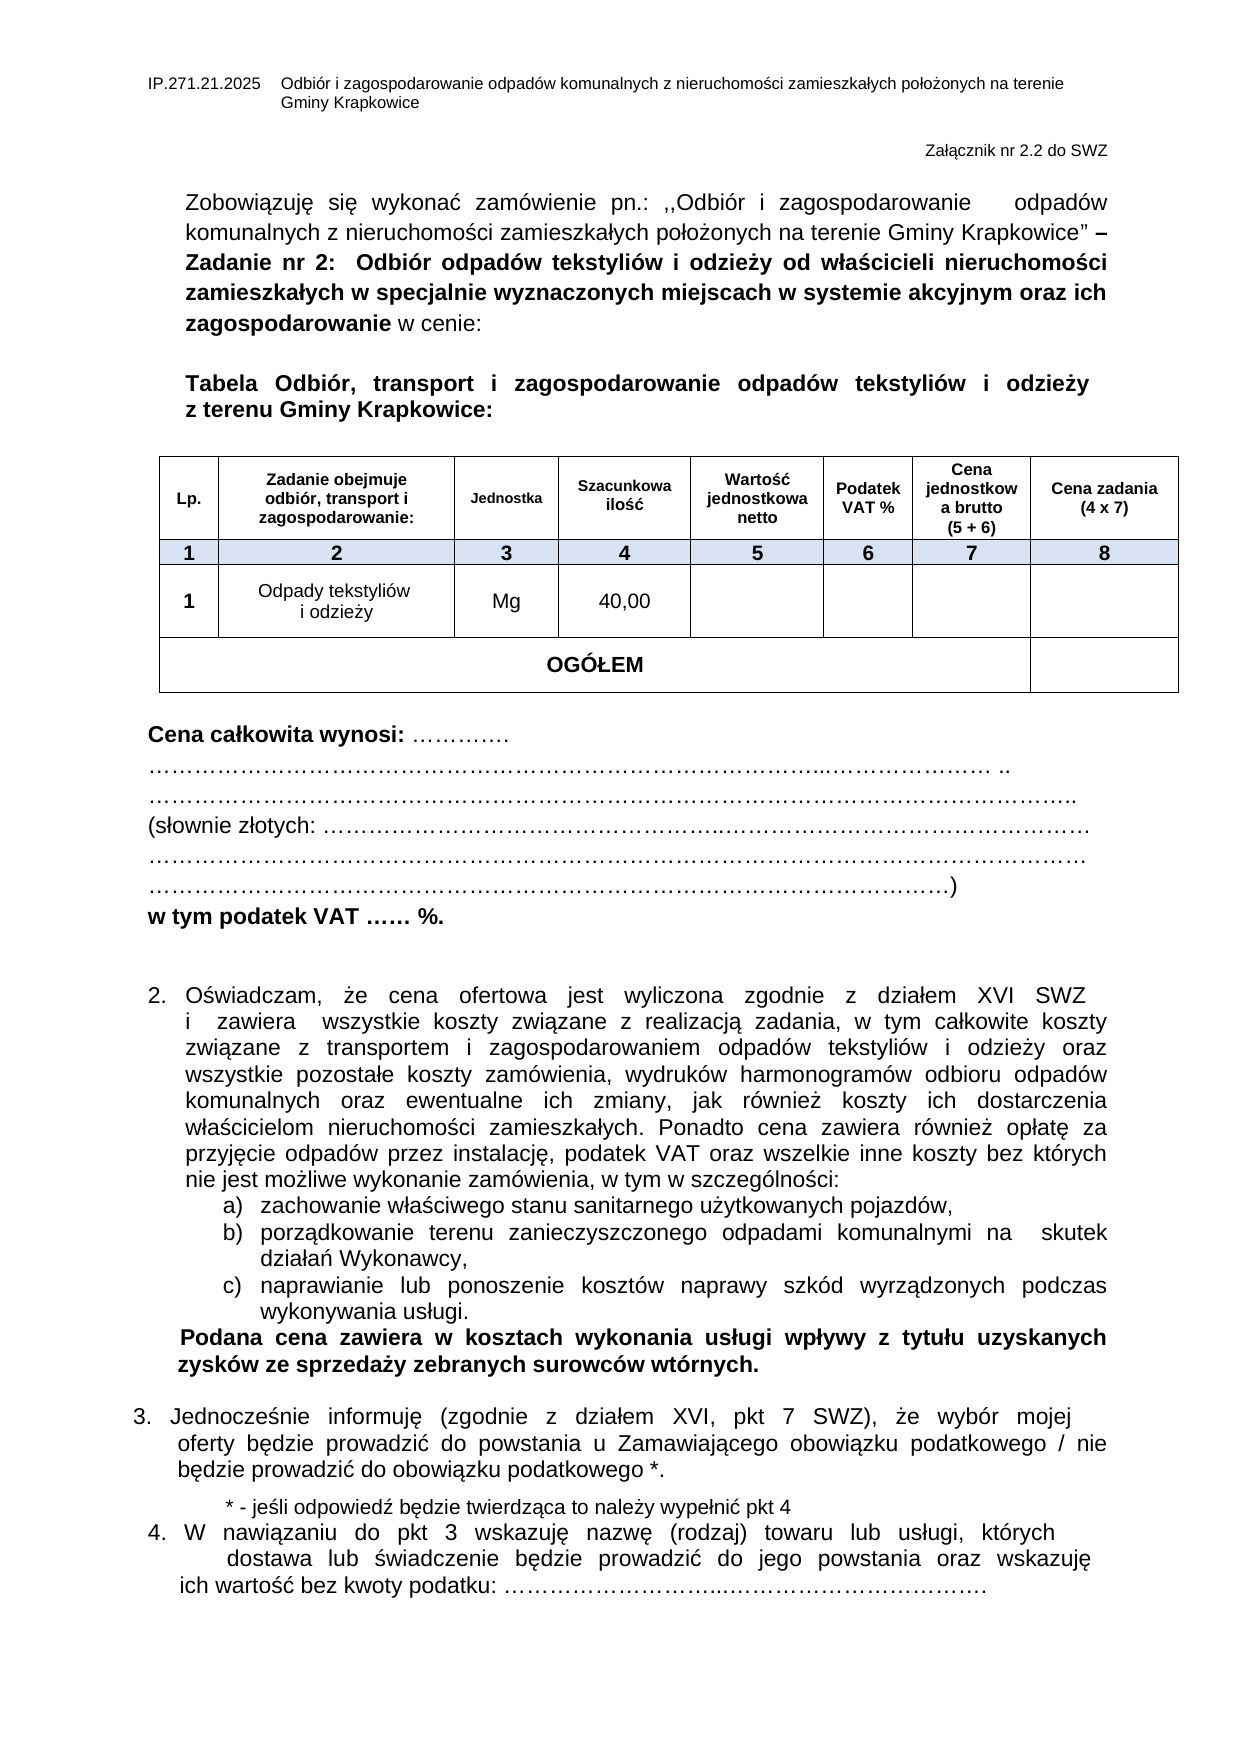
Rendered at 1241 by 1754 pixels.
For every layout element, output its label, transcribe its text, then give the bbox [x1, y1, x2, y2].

list zachowanie właściwego stanu sanitarnego użytkowanych pojazdów, [223, 1192, 1107, 1219]
text Podana cena zawiera w kosztach wykonania usługi wpływy z tytułu uzyskanych zysków ze sprzedaży zebranych surowców wtórnych. [177, 1324, 1107, 1377]
table_header Lp. [160, 457, 218, 539]
table_cell [1031, 565, 1178, 637]
table_header Wartość jednostkowa netto [691, 457, 823, 539]
table_header Zadanie obejmuje odbiór, transport i zagospodarowanie: [219, 457, 454, 539]
table_cell 7 [913, 540, 1030, 564]
table_cell 40,00 [559, 565, 690, 637]
table_cell [1031, 638, 1178, 692]
table_cell 6 [824, 540, 912, 564]
text Zobowiązuję się wykonać zamówienie pn.: ,,Odbiór i zagospodarowanie odpadów komunalnych z nieruchomości zamieszkałych położonych na terenie Gminy Krapkowice” – Zadanie nr 2: Odbiór odpadów tekstyliów i odzieży od właścicieli nieruchomości zamieszkałych w specjalnie wyznaczonych miejscach w systemie akcyjnym oraz ich zagospodarowanie w cenie: [185, 189, 1107, 336]
list Oświadczam, że cena ofertowa jest wyliczona zgodnie z działem XVI SWZ i zawiera wszystkie koszty związane z realizacją zadania, w tym całkowite koszty związane z transportem i zagospodarowaniem odpadów tekstyliów i odzieży oraz wszystkie pozostałe koszty zamówienia, wydruków harmonogramów odbioru odpadów komunalnych oraz ewentualne ich zmiany, jak również koszty ich dostarczenia właścicielom nieruchomości zamieszkałych. Ponadto cena zawiera również opłatę za przyjęcie odpadów przez instalację, podatek VAT oraz wszelkie inne koszty bez których nie jest możliwe wykonanie zamówienia, w tym w szczególności: [148, 982, 1107, 1192]
text 3. Jednocześnie informuję (zgodnie z działem XVI, pkt 7 SWZ), że wybór mojej oferty będzie prowadzić do powstania u Zamawiającego obowiązku podatkowego / nie będzie prowadzić do obowiązku podatkowego *. [133, 1403, 1107, 1482]
text 4. W nawiązaniu do pkt 3 wskazuję nazwę (rodzaj) towaru lub usługi, których dostawa lub świadczenie będzie prowadzić do jego powstania oraz wskazuję ich wartość bez kwoty podatku: ………………………...……………………………. [148, 1519, 1107, 1598]
table_header Cena jednostkowa brutto (5 + 6) [913, 457, 1030, 539]
table_cell 1 [160, 540, 218, 564]
text Cena całkowita wynosi: ………….……………………………………………………………………………...………………… ..………………………………………………………………………………………………………….. (słownie złotych: ……………………………………………..………………………………………… …………………………………………………………………………………………………………………………………………………………………………………………………………) [148, 721, 1107, 899]
table_cell 1 [160, 565, 218, 637]
table_cell Odpady tekstyliów i odzieży [219, 565, 454, 637]
table_cell 3 [455, 540, 558, 564]
table_header Jednostka [455, 457, 558, 539]
table_cell Mg [455, 565, 558, 637]
table_header Szacunkowa ilość [559, 457, 690, 539]
table_cell 8 [1031, 540, 1178, 564]
table_cell 2 [219, 540, 454, 564]
list porządkowanie terenu zanieczyszczonego odpadami komunalnymi na skutek działań Wykonawcy, [223, 1219, 1107, 1272]
table_header Cena zadania (4 x 7) [1031, 457, 1178, 539]
table_cell OGÓŁEM [160, 638, 1030, 692]
table_cell [824, 565, 912, 637]
table_cell 5 [691, 540, 823, 564]
text Tabela Odbiór, transport i zagospodarowanie odpadów tekstyliów i odzieży z terenu Gminy Krapkowice: [185, 370, 1107, 423]
table_cell [691, 565, 823, 637]
text w tym podatek VAT …… %. [148, 903, 1107, 929]
table_cell 4 [559, 540, 690, 564]
text * - jeśli odpowiedź będzie twierdząca to należy wypełnić pkt 4 [185, 1495, 1107, 1519]
table_cell [913, 565, 1030, 637]
table_header Podatek VAT % [824, 457, 912, 539]
list naprawianie lub ponoszenie kosztów naprawy szkód wyrządzonych podczas wykonywania usługi. [223, 1272, 1107, 1324]
